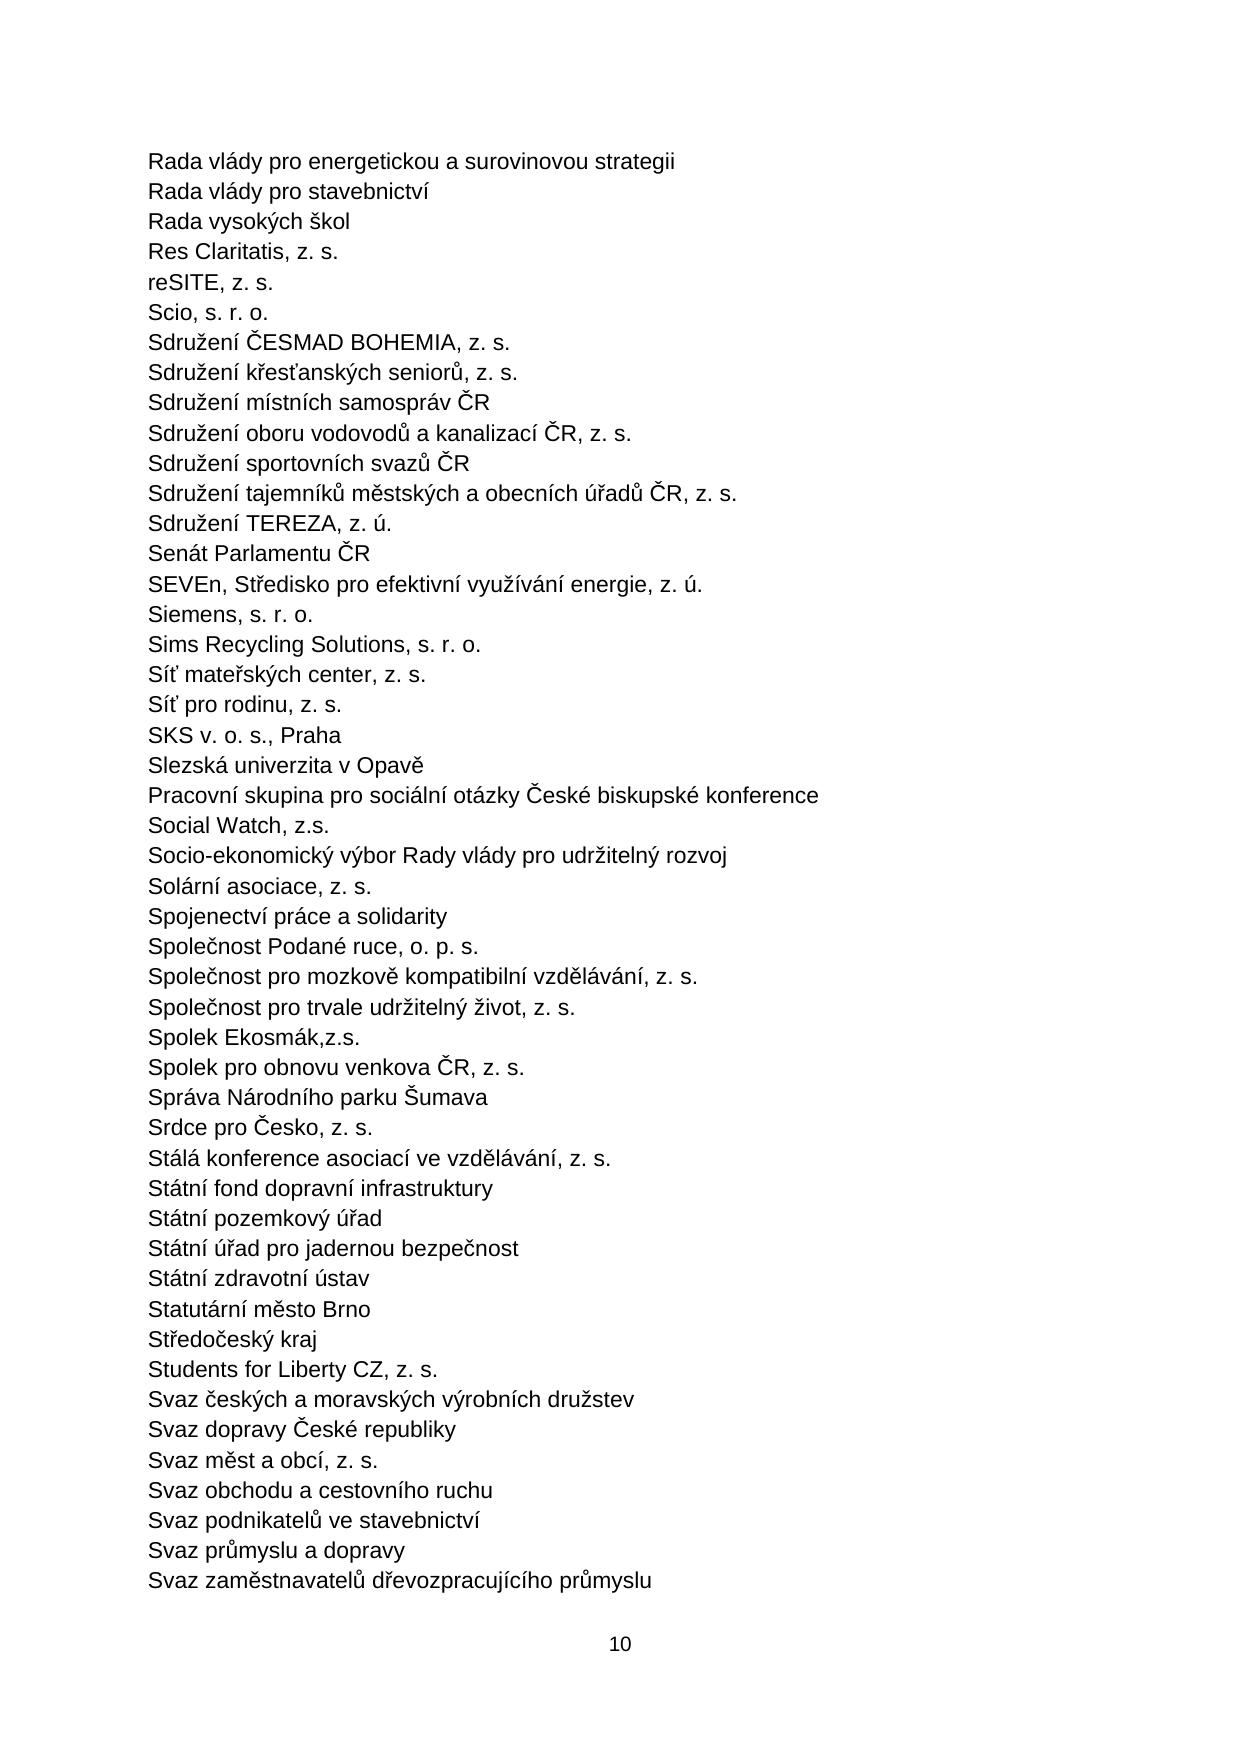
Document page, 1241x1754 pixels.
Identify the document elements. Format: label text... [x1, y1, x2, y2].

text Síť mateřských center, z. s. [148, 661, 1093, 687]
text Sdružení ČESMAD BOHEMIA, z. s. [148, 329, 1093, 355]
text Scio, s. r. o. [148, 299, 1093, 325]
text Rada vlády pro stavebnictví [148, 178, 1093, 204]
text Sdružení tajemníků městských a obecních úřadů ČR, z. s. [148, 480, 1093, 506]
text Sdružení místních samospráv ČR [148, 389, 1093, 416]
text SKS v. o. s., Praha [148, 722, 1093, 748]
text Siemens, s. r. o. [148, 601, 1093, 627]
text Res Claritatis, z. s. [148, 238, 1093, 264]
text Sims Recycling Solutions, s. r. o. [148, 631, 1093, 657]
text Senát Parlamentu ČR [148, 540, 1093, 567]
text Sdružení křesťanských seniorů, z. s. [148, 359, 1093, 385]
text Sdružení TEREZA, z. ú. [148, 510, 1093, 536]
text Rada vlády pro energetickou a surovinovou strategii [148, 148, 1093, 174]
text Slezská univerzita v Opavě [148, 752, 1093, 778]
text Sdružení sportovních svazů ČR [148, 450, 1093, 476]
text reSITE, z. s. [148, 268, 1093, 295]
text Sdružení oboru vodovodů a kanalizací ČR, z. s. [148, 419, 1093, 446]
text Pracovní skupina pro sociální otázky České biskupské konference [148, 782, 1093, 808]
text Síť pro rodinu, z. s. [148, 691, 1093, 718]
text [148, 1447, 1093, 1594]
text Social Watch, z.s. Socio-ekonomický výbor Rady vlády pro udržitelný rozvoj Solární asociace, z. s. Spojenectví práce a solidarity Společnost Podané ruce, o. p. s. Společnost pro mozkově kompatibilní vzdělávání, z. s. Společnost pro trvale udržitelný život, z. s. Spolek Ekosmák,z.s. Spolek pro obnovu venkova ČR, z. s. Správa Národního parku Šumava Srdce pro Česko, z. s. Stálá konference asociací ve vzdělávání, z. s. Státní fond dopravní infrastruktury Státní pozemkový úřad Státní úřad pro jadernou bezpečnost Státní zdravotní ústav Statutární město Brno Středočeský kraj Students for Liberty CZ, z. s. Svaz českých a moravských výrobních družstev Svaz dopravy České republiky [148, 812, 1093, 1443]
text Rada vysokých škol [148, 208, 1093, 234]
text SEVEn, Středisko pro efektivní využívání energie, z. ú. [148, 571, 1093, 597]
